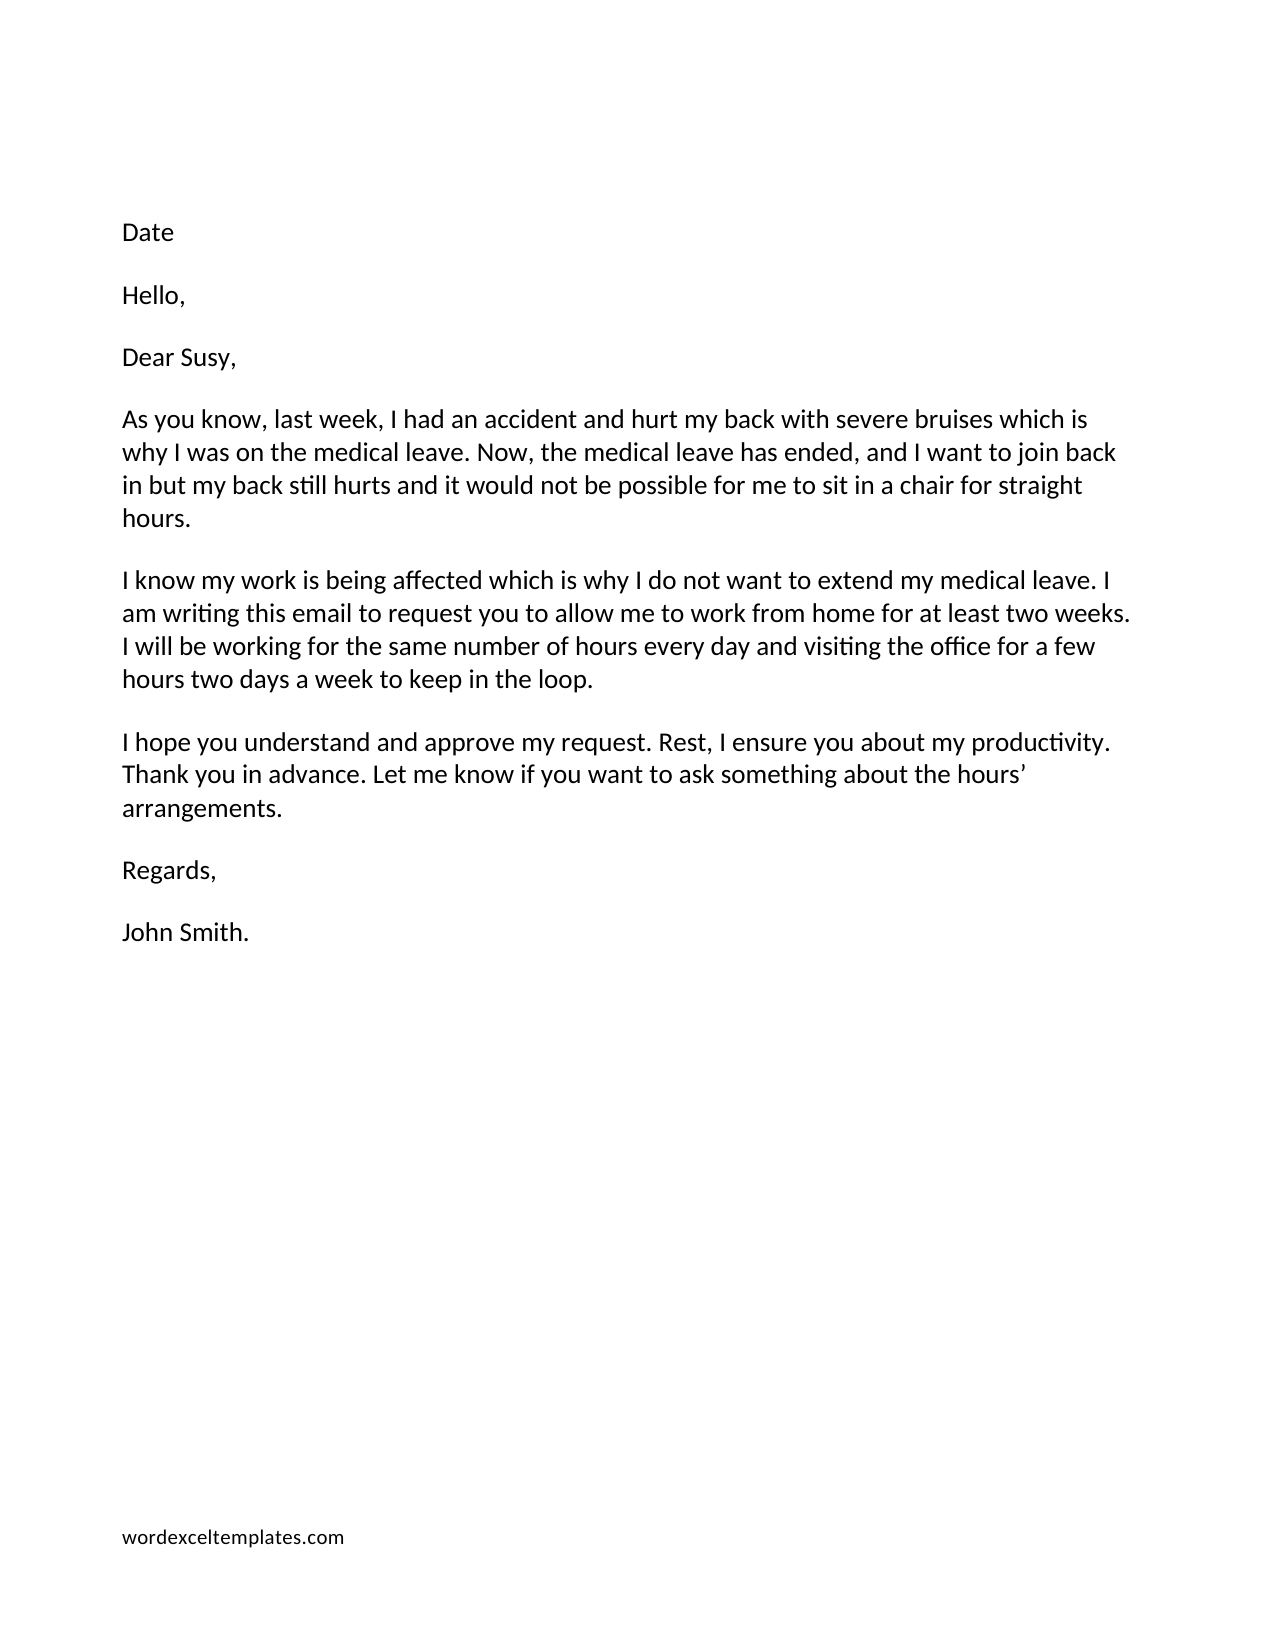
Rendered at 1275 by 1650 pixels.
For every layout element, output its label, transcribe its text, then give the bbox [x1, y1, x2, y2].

text I know my work is being affected which is why I do not want to extend my medical leave. I am writing this email to request you to allow me to work from home for at least two weeks. I will be working for the same number of hours every day and visiting the office for a few hours two days a week to keep in the loop. [122, 563, 1134, 696]
text Dear Susy, [122, 340, 1134, 373]
text Regards, [122, 853, 1134, 886]
text Date [122, 216, 1134, 249]
text Hello, [122, 278, 1134, 311]
text I hope you understand and approve my request. Rest, I ensure you about my productivity. Thank you in advance. Let me know if you want to ask something about the hours’ arrangements. [122, 725, 1134, 824]
text John Smith. [122, 915, 1134, 948]
text As you know, last week, I had an accident and hurt my back with severe bruises which is why I was on the medical leave. Now, the medical leave has ended, and I want to join back in but my back still hurts and it would not be possible for me to sit in a chair for straight hours. [122, 402, 1134, 534]
